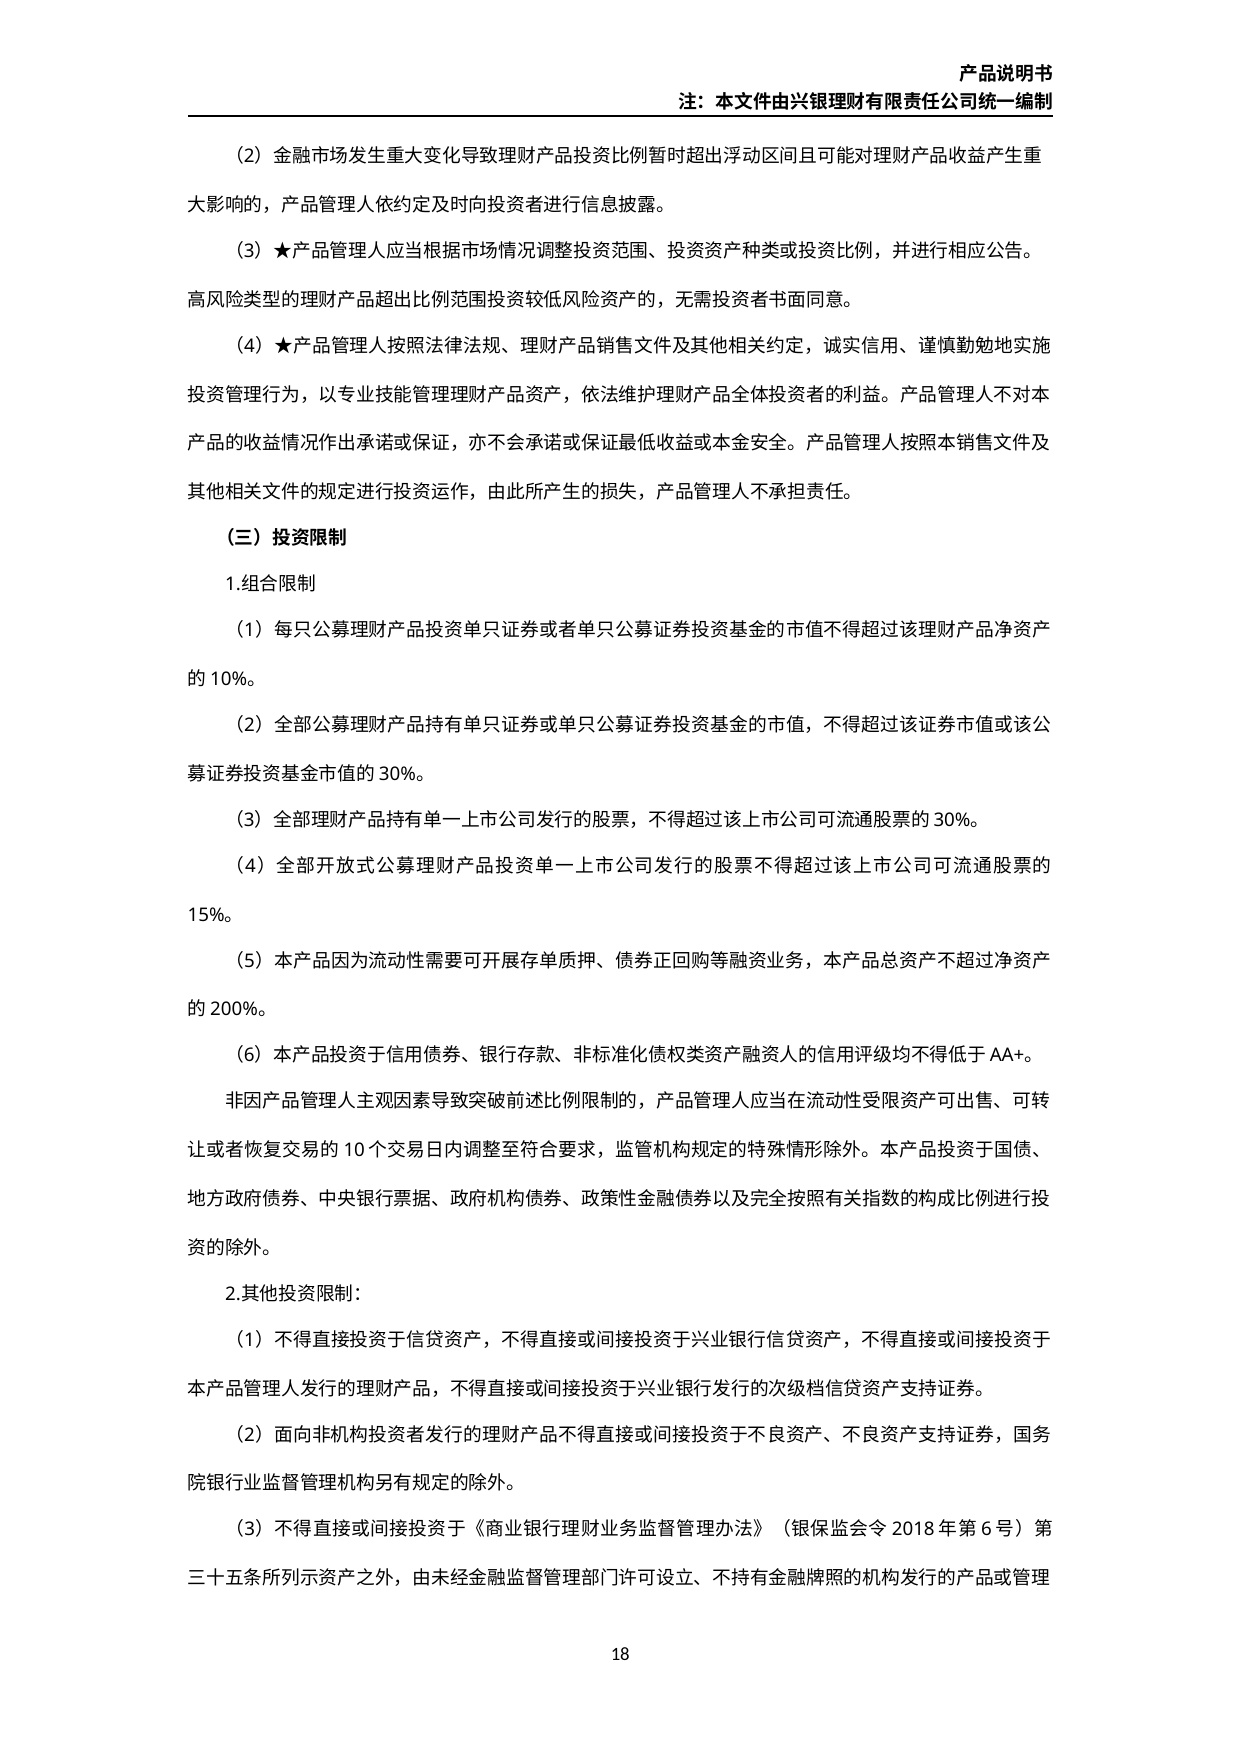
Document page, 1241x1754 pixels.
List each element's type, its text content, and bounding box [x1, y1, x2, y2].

text （1）每只公募理财产品投资单只证券或者单只公募证券投资基金的市值不得超过该理财产品净资产的10%。 [187, 612, 1053, 693]
text （6）本产品投资于信用债券、银行存款、非标准化债权类资产融资人的信用评级均不得低于AA+。 [187, 1037, 1053, 1070]
text （1）不得直接投资于信贷资产，不得直接或间接投资于兴业银行信贷资产，不得直接或间接投资于本产品管理人发行的理财产品，不得直接或间接投资于兴业银行发行的次级档信贷资产支持证券。 [187, 1322, 1053, 1403]
text （2）金融市场发生重大变化导致理财产品投资比例暂时超出浮动区间且可能对理财产品收益产生重大影响的，产品管理人依约定及时向投资者进行信息披露。 [187, 138, 1053, 219]
text （4）★产品管理人按照法律法规、理财产品销售文件及其他相关约定，诚实信用、谨慎勤勉地实施投资管理行为，以专业技能管理理财产品资产，依法维护理财产品全体投资者的利益。产品管理人不对本产品的收益情况作出承诺或保证，亦不会承诺或保证最低收益或本金安全。产品管理人按照本销售文件及其他相关文件的规定进行投资运作，由此所产生的损失，产品管理人不承担责任。 [187, 328, 1053, 507]
text （2）全部公募理财产品持有单只证券或单只公募证券投资基金的市值，不得超过该证券市值或该公募证券投资基金市值的30%。 [187, 707, 1053, 788]
text 1.组合限制 [187, 566, 1053, 599]
text （3）全部理财产品持有单一上市公司发行的股票，不得超过该上市公司可流通股票的30%。 [187, 802, 1053, 834]
text （3）★产品管理人应当根据市场情况调整投资范围、投资资产种类或投资比例，并进行相应公告。高风险类型的理财产品超出比例范围投资较低风险资产的，无需投资者书面同意。 [187, 233, 1053, 314]
text （5）本产品因为流动性需要可开展存单质押、债券正回购等融资业务，本产品总资产不超过净资产的200%。 [187, 943, 1053, 1024]
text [187, 1511, 1053, 1593]
text 2.其他投资限制： [187, 1276, 1053, 1308]
text （2）面向非机构投资者发行的理财产品不得直接或间接投资于不良资产、不良资产支持证券，国务院银行业监督管理机构另有规定的除外。 [187, 1417, 1053, 1498]
text （三）投资限制 [187, 520, 1053, 553]
text 非因产品管理人主观因素导致突破前述比例限制的，产品管理人应当在流动性受限资产可出售、可转让或者恢复交易的10个交易日内调整至符合要求，监管机构规定的特殊情形除外。本产品投资于国债、地方政府债券、中央银行票据、政府机构债券、政策性金融债券以及完全按照有关指数的构成比例进行投资的除外。 [187, 1083, 1053, 1262]
text （4）全部开放式公募理财产品投资单一上市公司发行的股票不得超过该上市公司可流通股票的15%。 [187, 848, 1053, 929]
